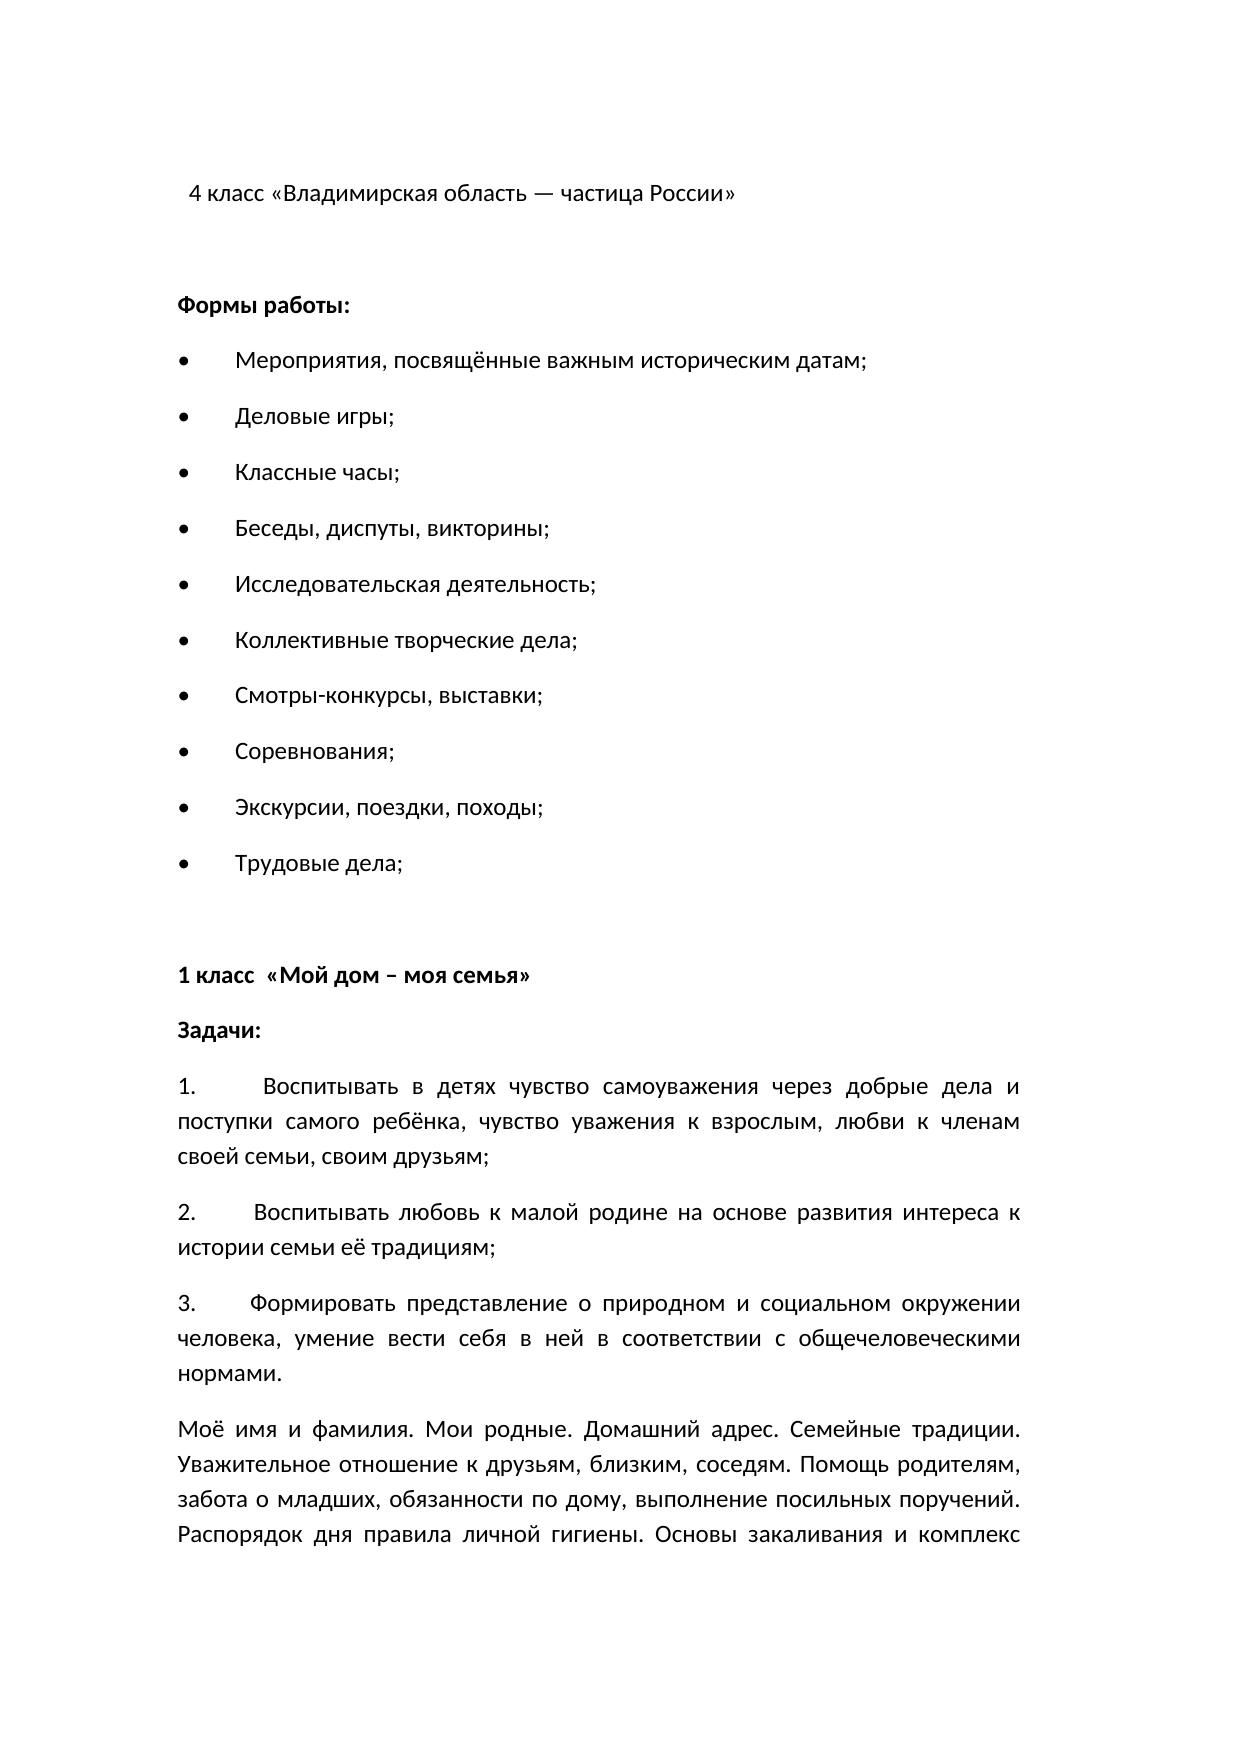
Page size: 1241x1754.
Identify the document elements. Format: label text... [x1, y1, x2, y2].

text • Деловые игры; [177, 401, 1022, 431]
text • Беседы, диспуты, викторины; [177, 512, 1022, 543]
text • Экскурсии, поездки, походы; [177, 791, 1022, 822]
text • Смотры-конкурсы, выставки; [177, 680, 1022, 710]
text • Исследовательская деятельность; [177, 568, 1022, 598]
text • Коллективные творческие дела; [177, 624, 1022, 654]
text • Трудовые дела; [177, 847, 1022, 878]
text 2. Воспитывать любовь к малой родине на основе развития интереса к истории семьи её традициям; [177, 1196, 1022, 1262]
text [177, 1413, 1022, 1548]
text Задачи: [177, 1015, 1022, 1045]
text 4 класс «Владимирская область — частица России» [177, 177, 1022, 208]
text • Мероприятия, посвящённые важным историческим датам; [177, 345, 1022, 375]
text 3. Формировать представление о природном и социальном окружении человека, умение вести себя в ней в соответствии с общечеловеческими нормами. [177, 1287, 1022, 1388]
text • Классные часы; [177, 456, 1022, 487]
text 1 класс «Мой дом – моя семья» [177, 959, 1022, 989]
text Формы работы: [177, 289, 1022, 319]
text 1. Воспитывать в детях чувство самоуважения через добрые дела и поступки самого ребёнка, чувство уважения к взрослым, любви к членам своей семьи, своим друзьям; [177, 1071, 1022, 1171]
text • Соревнования; [177, 736, 1022, 766]
